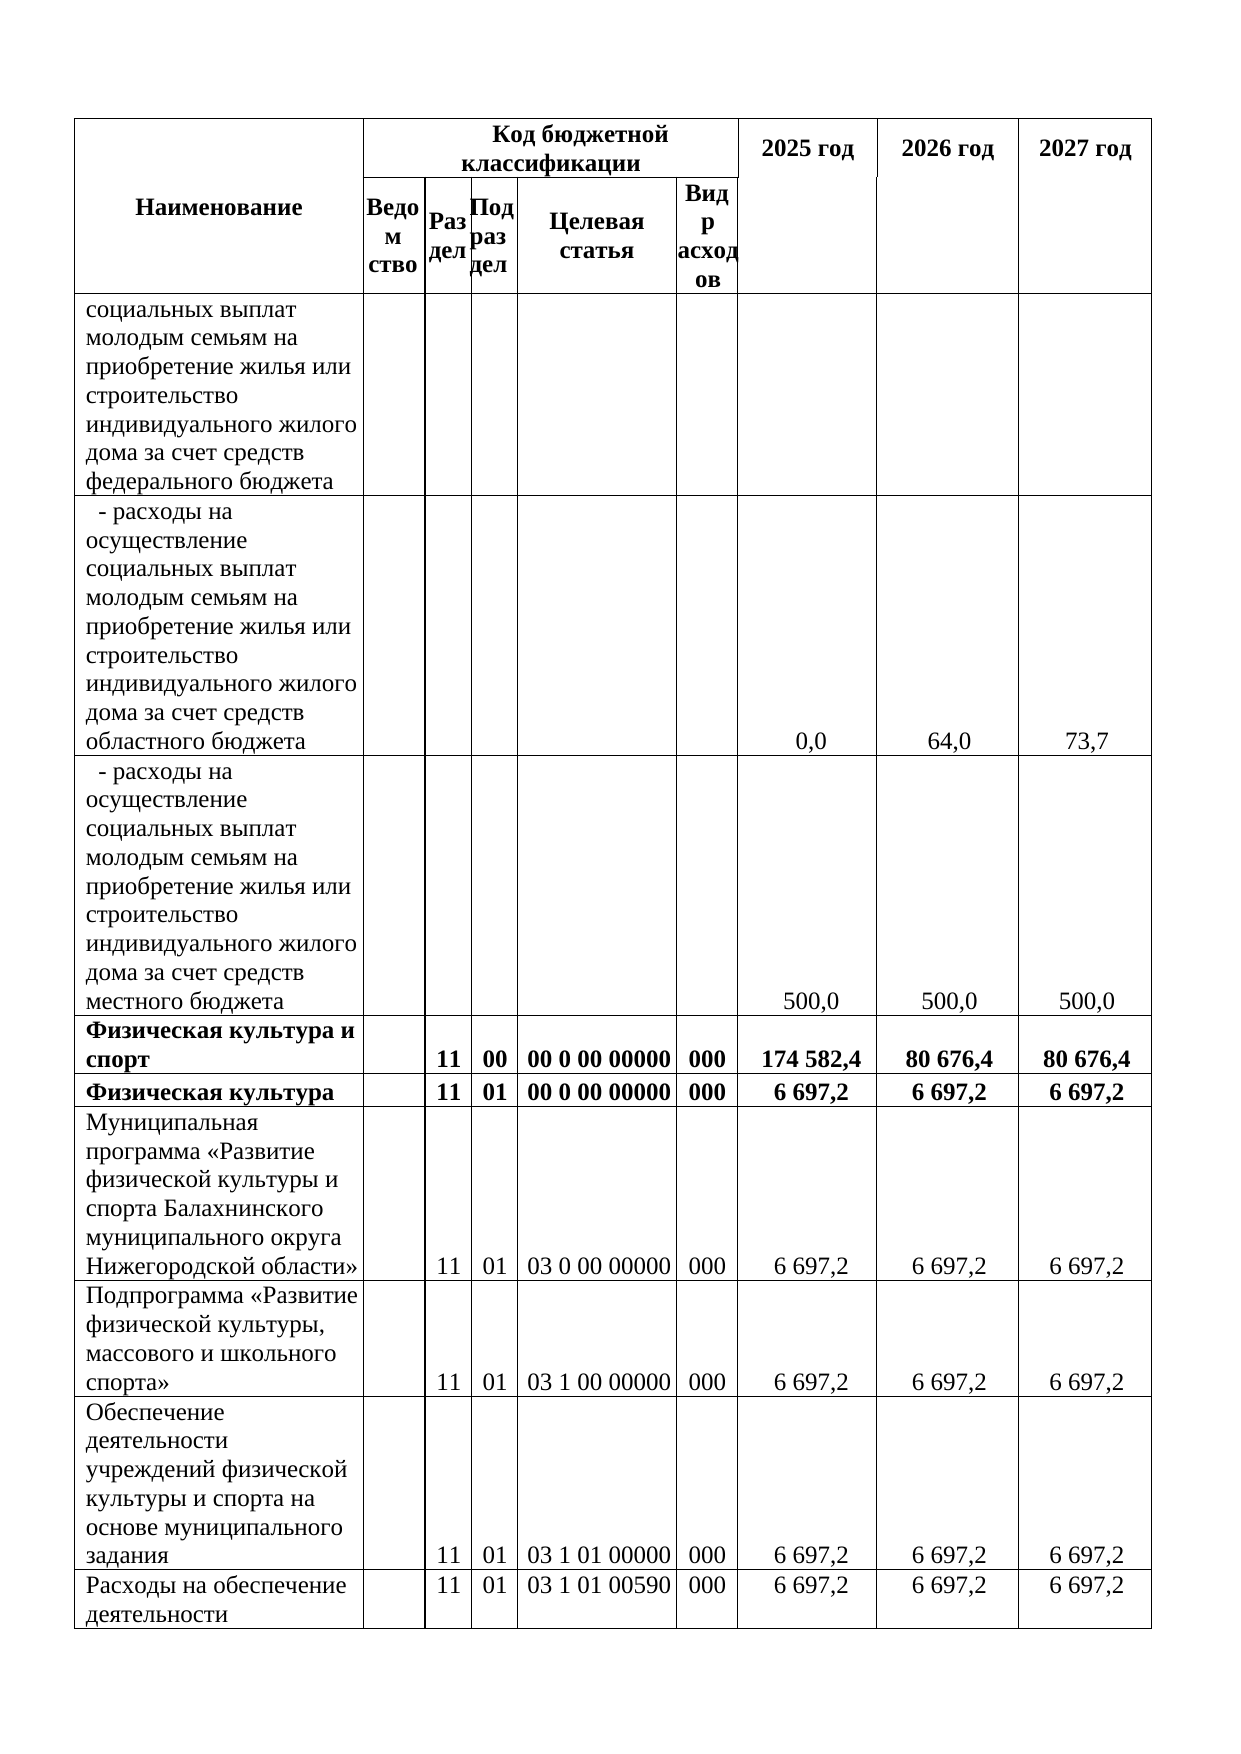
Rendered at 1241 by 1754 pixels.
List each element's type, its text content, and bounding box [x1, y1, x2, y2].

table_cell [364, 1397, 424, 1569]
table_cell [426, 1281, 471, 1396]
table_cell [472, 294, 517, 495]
table_header 2026 год [878, 119, 1018, 177]
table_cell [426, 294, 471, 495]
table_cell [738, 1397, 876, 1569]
table_header Код бюджетной классификации [364, 119, 738, 177]
table_header 2027 год [1019, 119, 1151, 177]
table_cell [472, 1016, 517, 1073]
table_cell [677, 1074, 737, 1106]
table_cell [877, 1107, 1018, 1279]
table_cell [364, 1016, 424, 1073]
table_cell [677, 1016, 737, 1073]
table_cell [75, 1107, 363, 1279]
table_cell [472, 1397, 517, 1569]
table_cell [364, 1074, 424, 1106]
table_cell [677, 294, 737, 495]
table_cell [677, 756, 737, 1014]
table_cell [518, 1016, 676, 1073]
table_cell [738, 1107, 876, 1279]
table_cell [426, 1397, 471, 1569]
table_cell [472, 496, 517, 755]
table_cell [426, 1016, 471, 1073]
table_cell [738, 177, 876, 293]
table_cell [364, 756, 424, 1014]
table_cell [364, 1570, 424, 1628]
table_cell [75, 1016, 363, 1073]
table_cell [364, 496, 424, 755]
table_header 2025 год [739, 119, 877, 177]
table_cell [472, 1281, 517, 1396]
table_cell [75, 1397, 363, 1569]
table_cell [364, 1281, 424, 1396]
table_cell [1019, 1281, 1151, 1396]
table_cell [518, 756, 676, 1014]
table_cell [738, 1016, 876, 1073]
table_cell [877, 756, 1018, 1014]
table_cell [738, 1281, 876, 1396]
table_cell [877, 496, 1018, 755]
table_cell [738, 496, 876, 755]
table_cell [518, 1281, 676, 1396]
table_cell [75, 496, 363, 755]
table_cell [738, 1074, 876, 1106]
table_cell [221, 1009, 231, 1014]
table_cell [1019, 177, 1151, 293]
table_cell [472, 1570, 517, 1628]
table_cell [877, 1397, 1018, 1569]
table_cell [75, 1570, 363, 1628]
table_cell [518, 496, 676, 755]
table_cell Ведом ство [364, 178, 424, 293]
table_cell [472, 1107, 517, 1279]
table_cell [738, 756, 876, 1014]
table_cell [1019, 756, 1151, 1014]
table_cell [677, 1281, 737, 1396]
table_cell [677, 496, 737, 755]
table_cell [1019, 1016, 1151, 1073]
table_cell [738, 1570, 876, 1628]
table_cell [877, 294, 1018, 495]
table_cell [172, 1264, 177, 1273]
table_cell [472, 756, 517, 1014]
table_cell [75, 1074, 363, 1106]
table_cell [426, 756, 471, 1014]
table_cell [877, 177, 1018, 293]
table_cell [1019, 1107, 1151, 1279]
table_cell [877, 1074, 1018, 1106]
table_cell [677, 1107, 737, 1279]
table_cell Раз дел [426, 178, 471, 293]
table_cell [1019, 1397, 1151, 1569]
table_cell Вид расходов [677, 178, 737, 293]
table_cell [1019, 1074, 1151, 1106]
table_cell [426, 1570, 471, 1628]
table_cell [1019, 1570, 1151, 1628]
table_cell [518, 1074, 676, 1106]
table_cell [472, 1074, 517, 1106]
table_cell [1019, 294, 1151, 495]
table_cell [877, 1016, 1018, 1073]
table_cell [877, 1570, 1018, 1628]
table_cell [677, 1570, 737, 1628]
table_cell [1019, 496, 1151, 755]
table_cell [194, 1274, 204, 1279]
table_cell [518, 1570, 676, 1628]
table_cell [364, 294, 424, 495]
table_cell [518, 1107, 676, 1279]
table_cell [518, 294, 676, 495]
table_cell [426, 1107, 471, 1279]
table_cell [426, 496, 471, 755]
table_cell Целевая статья [518, 178, 676, 293]
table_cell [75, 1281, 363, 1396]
table_header Наименование [75, 119, 363, 293]
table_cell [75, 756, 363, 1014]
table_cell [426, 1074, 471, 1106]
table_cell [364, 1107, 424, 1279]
table_cell Под раз дел [472, 178, 517, 293]
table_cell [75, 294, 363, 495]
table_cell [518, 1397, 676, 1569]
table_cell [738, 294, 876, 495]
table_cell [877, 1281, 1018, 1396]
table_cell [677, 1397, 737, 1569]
